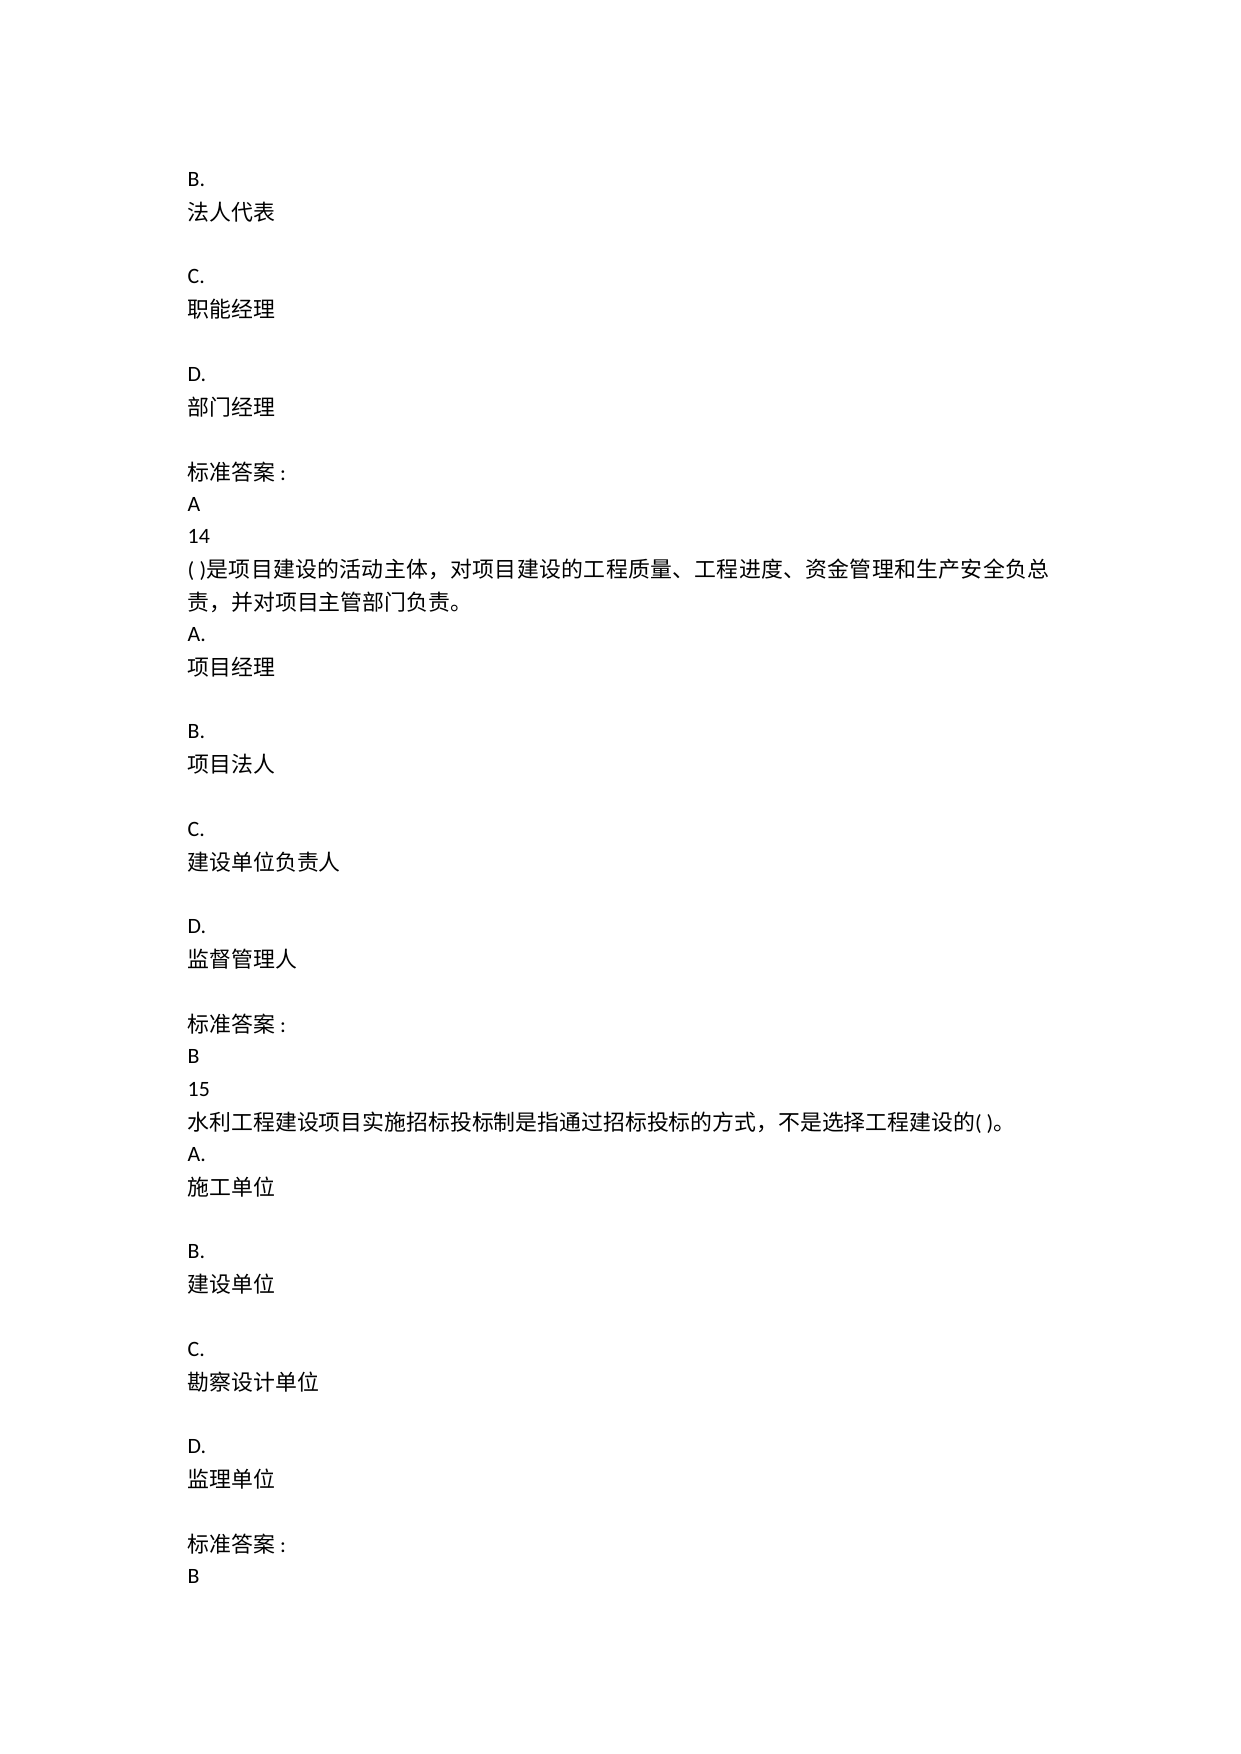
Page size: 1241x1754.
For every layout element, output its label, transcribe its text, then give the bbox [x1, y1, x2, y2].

text 14 [187, 519, 1053, 552]
text C. [187, 1332, 1053, 1364]
text B. [187, 714, 1053, 747]
text 监理单位 [187, 1462, 1053, 1494]
text D. [187, 1429, 1053, 1462]
text 建设单位 [187, 1267, 1053, 1299]
text 标准答案 : [187, 1007, 1053, 1039]
text B. [187, 1234, 1053, 1267]
text 水利工程建设项目实施招标投标制是指通过招标投标的方式，不是选择工程建设的( )。 [187, 1104, 1053, 1137]
text A [187, 487, 1053, 519]
text D. [187, 909, 1053, 942]
text C. [187, 812, 1053, 844]
text D. [187, 357, 1053, 389]
text 项目法人 [187, 747, 1053, 779]
text ( )是项目建设的活动主体，对项目建设的工程质量、工程进度、资金管理和生产安全负总责，并对项目主管部门负责。 [187, 552, 1053, 617]
text 项目经理 [187, 649, 1053, 682]
text B. [187, 162, 1053, 194]
text B [187, 1559, 1053, 1592]
text B [187, 1039, 1053, 1072]
text A. [187, 617, 1053, 649]
text 施工单位 [187, 1169, 1053, 1202]
text 标准答案 : [187, 454, 1053, 487]
text 标准答案 : [187, 1527, 1053, 1559]
text 15 [187, 1072, 1053, 1104]
text 监督管理人 [187, 942, 1053, 974]
text 部门经理 [187, 389, 1053, 422]
text 勘察设计单位 [187, 1364, 1053, 1397]
text 建设单位负责人 [187, 844, 1053, 877]
text 法人代表 [187, 194, 1053, 227]
text A. [187, 1137, 1053, 1169]
text C. [187, 259, 1053, 292]
text 职能经理 [187, 292, 1053, 324]
